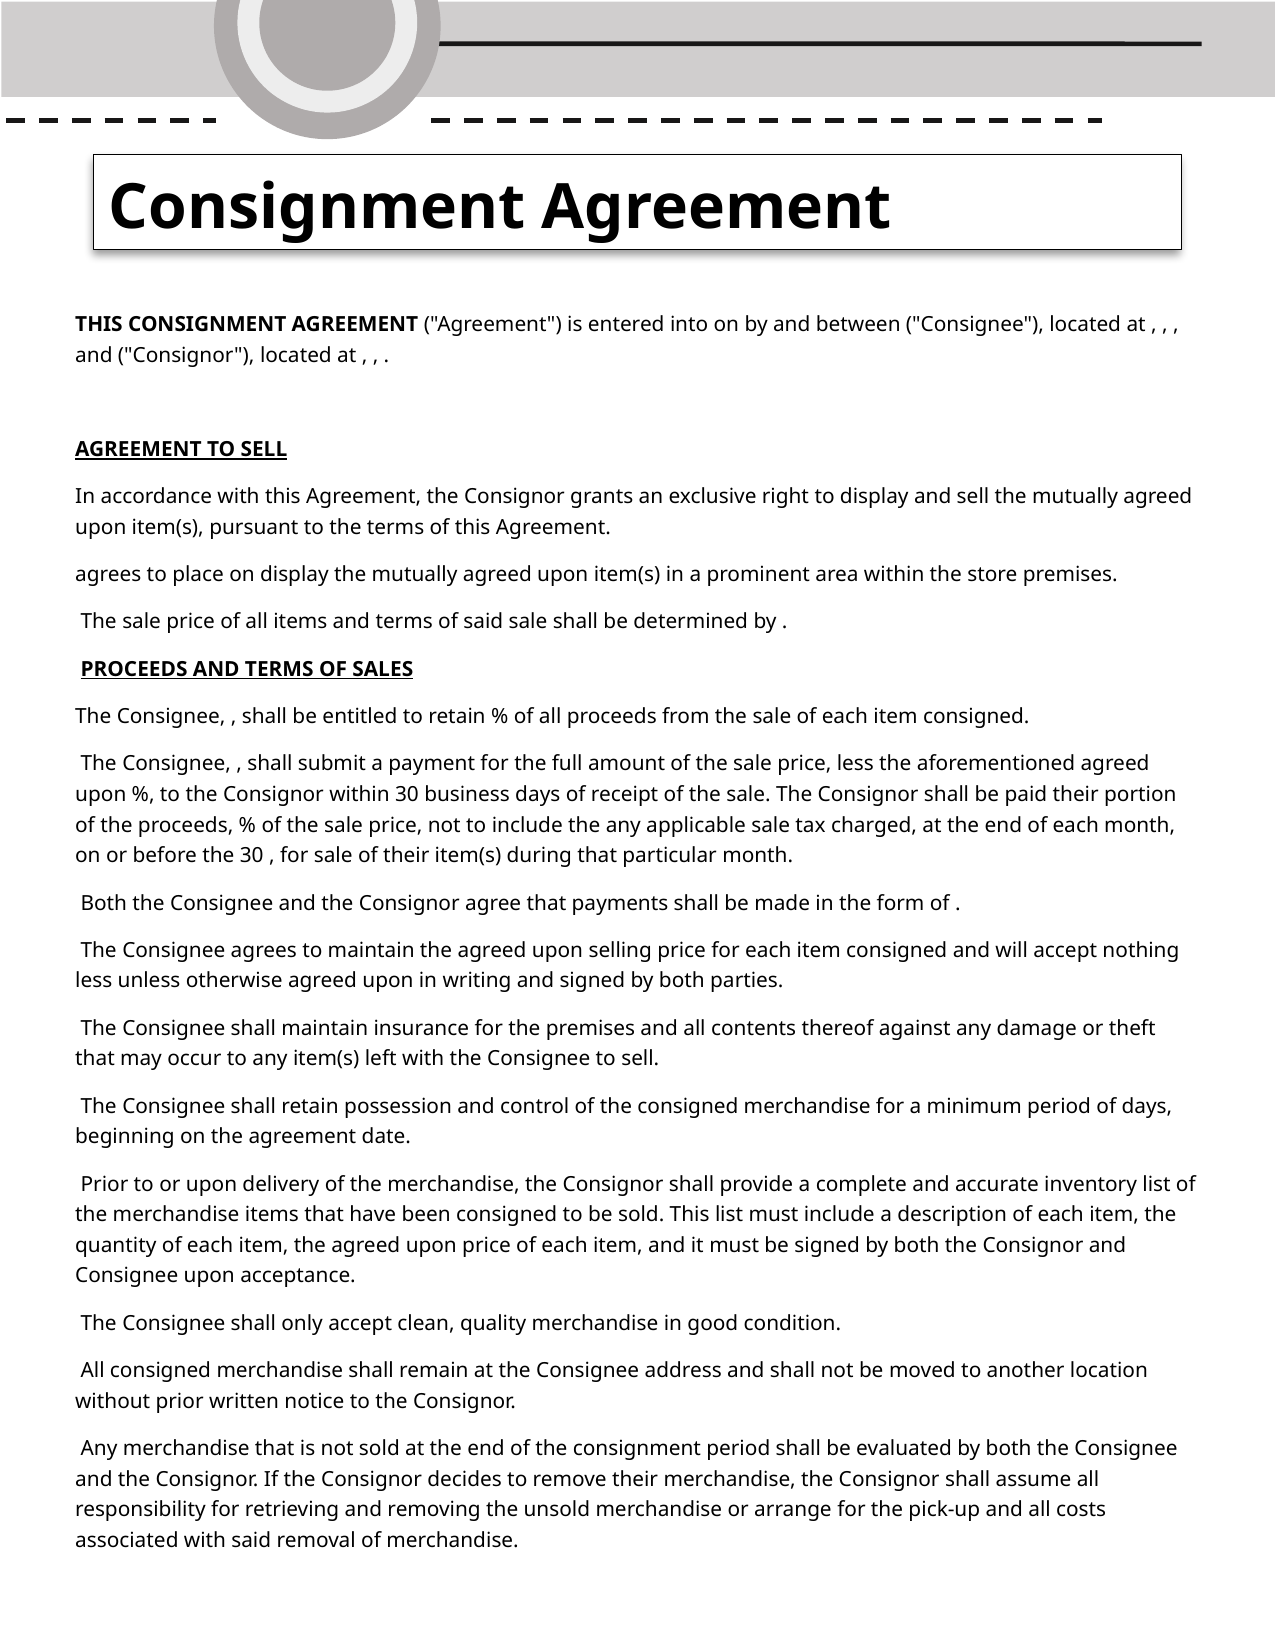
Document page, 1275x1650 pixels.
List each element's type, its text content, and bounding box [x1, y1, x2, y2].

text Both the Consignee and the Consignor agree that payments shall be made in the form of . [75, 888, 1200, 916]
text The Consignee, , shall submit a payment for the full amount of the sale price, less the aforementioned agreed upon %, to the Consignor within 30 business days of receipt of the sale. The Consignor shall be paid their portion of the proceeds, % of the sale price, not to include the any applicable sale tax charged, at the end of each month, on or before the 30 , for sale of their item(s) during that particular month. [75, 748, 1200, 869]
text The Consignee, , shall be entitled to retain % of all proceeds from the sale of each item consigned. [75, 701, 1200, 730]
text In accordance with this Agreement, the Consignor grants an exclusive right to display and sell the mutually agreed upon item(s), pursuant to the terms of this Agreement. [75, 481, 1200, 541]
text Any merchandise that is not sold at the end of the consignment period shall be evaluated by both the Consignee and the Consignor. If the Consignor decides to remove their merchandise, the Consignor shall assume all responsibility for retrieving and removing the unsold merchandise or arrange for the pick-up and all costs associated with said removal of merchandise. [75, 1433, 1200, 1553]
text All consigned merchandise shall remain at the Consignee address and shall not be moved to another location without prior written notice to the Consignor. [75, 1355, 1200, 1414]
text AGREEMENT TO SELL [75, 434, 1200, 463]
text The sale price of all items and terms of said sale shall be determined by . [75, 607, 1200, 635]
text The Consignee shall maintain insurance for the premises and all contents thereof against any damage or theft that may occur to any item(s) left with the Consignee to sell. [75, 1013, 1200, 1072]
text Prior to or upon delivery of the merchandise, the Consignor shall provide a complete and accurate inventory list of the merchandise items that have been consigned to be sold. This list must include a description of each item, the quantity of each item, the agreed upon price of each item, and it must be signed by both the Consignor and Consignee upon acceptance. [75, 1169, 1200, 1289]
text The Consignee agrees to maintain the agreed upon selling price for each item consigned and will accept nothing less unless otherwise agreed upon in writing and signed by both parties. [75, 935, 1200, 994]
text agrees to place on display the mutually agreed upon item(s) in a prominent area within the store premises. [75, 559, 1200, 588]
text PROCEEDS AND TERMS OF SALES [75, 654, 1200, 682]
text The Consignee shall retain possession and control of the consigned merchandise for a minimum period of days, beginning on the agreement date. [75, 1091, 1200, 1150]
text THIS CONSIGNMENT AGREEMENT ("Agreement") is entered into on by and between ("Consignee"), located at , , , and ("Consignor"), located at , , . [75, 309, 1200, 368]
text The Consignee shall only accept clean, quality merchandise in good condition. [75, 1308, 1200, 1336]
